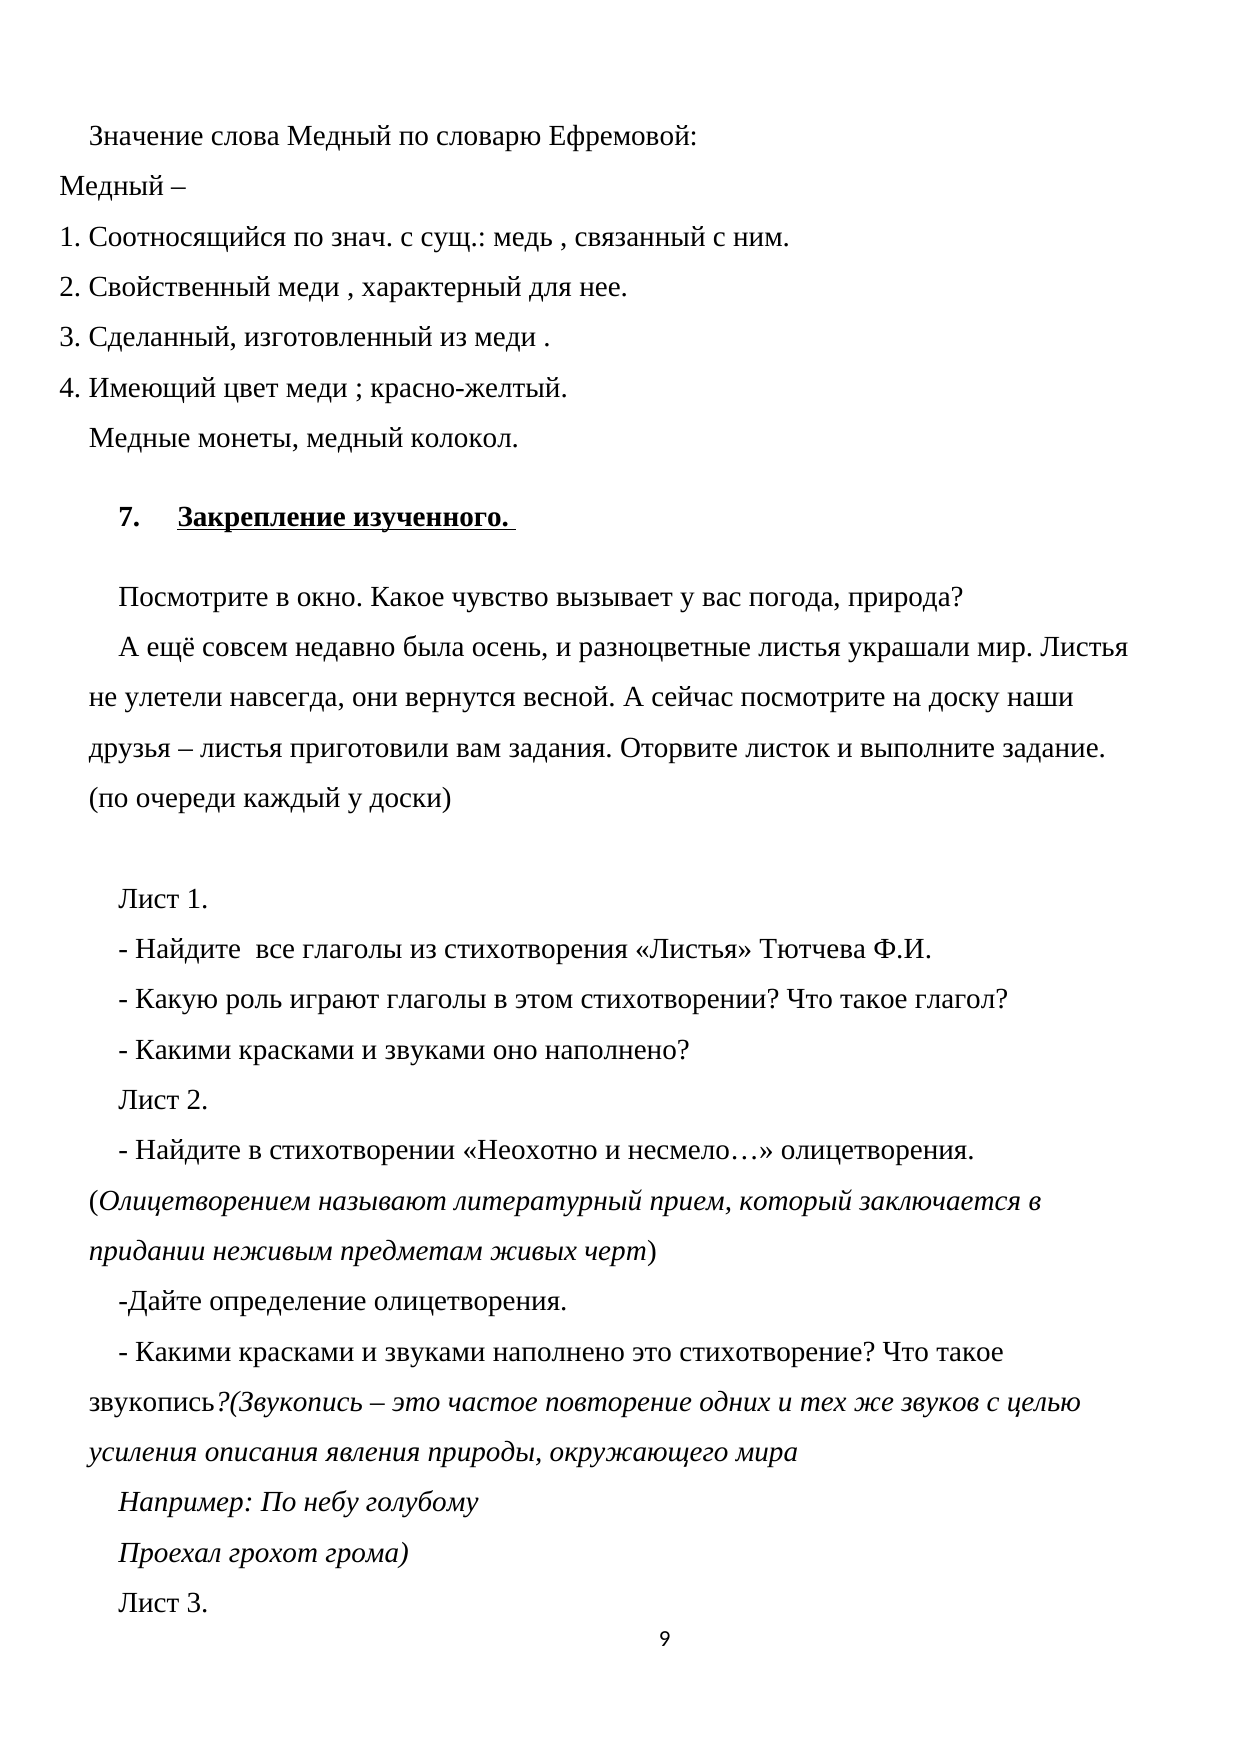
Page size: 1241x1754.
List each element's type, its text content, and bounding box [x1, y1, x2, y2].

list - Найдите все глаголы из стихотворения «Листья» Тютчева Ф.И. [88, 931, 1152, 965]
list - Найдите в стихотворении «Неохотно и несмело…» олицетворения. (Олицетворением называют литературный прием, который заключается в придании неживым предметам живых черт) [88, 1132, 1152, 1267]
list Медные монеты, медный колокол. [59, 420, 1152, 453]
list - Какими красками и звуками наполнено это стихотворение? Что такое звукопись?(Звукопись – это частое повторение одних и тех же звуков с целью усиления описания явления природы, окружающего мира [88, 1334, 1152, 1468]
list 1. Соотносящийся по знач. с сущ.: медь , связанный с ним. 2. Свойственный меди , характерный для нее. 3. Сделанный, изготовленный из меди . 4. Имеющий цвет меди ; красно-желтый. [59, 219, 1152, 403]
list - Какими красками и звуками оно наполнено? [88, 1032, 1152, 1065]
list Например: По небу голубому [88, 1484, 1152, 1518]
list Лист 3. [88, 1585, 1152, 1619]
list -Дайте определение олицетворения. [88, 1283, 1152, 1317]
list - Какую роль играют глаголы в этом стихотворении? Что такое глагол? [88, 981, 1152, 1015]
list Значение слова Медный по словарю Ефремовой: Медный – [59, 118, 1152, 202]
list А ещё совсем недавно была осень, и разноцветные листья украшали мир. Листья не улетели навсегда, они вернутся весной. А сейчас посмотрите на доску наши друзья – листья приготовили вам задания. Оторвите листок и выполните задание. (по очереди каждый у доски) [88, 629, 1152, 814]
list Посмотрите в окно. Какое чувство вызывает у вас погода, природа? [88, 579, 1152, 612]
list Лист 2. [88, 1082, 1152, 1116]
list Лист 1. [88, 881, 1152, 914]
list Закрепление изученного. [88, 499, 1152, 533]
list Проехал грохот грома) [88, 1535, 1152, 1568]
